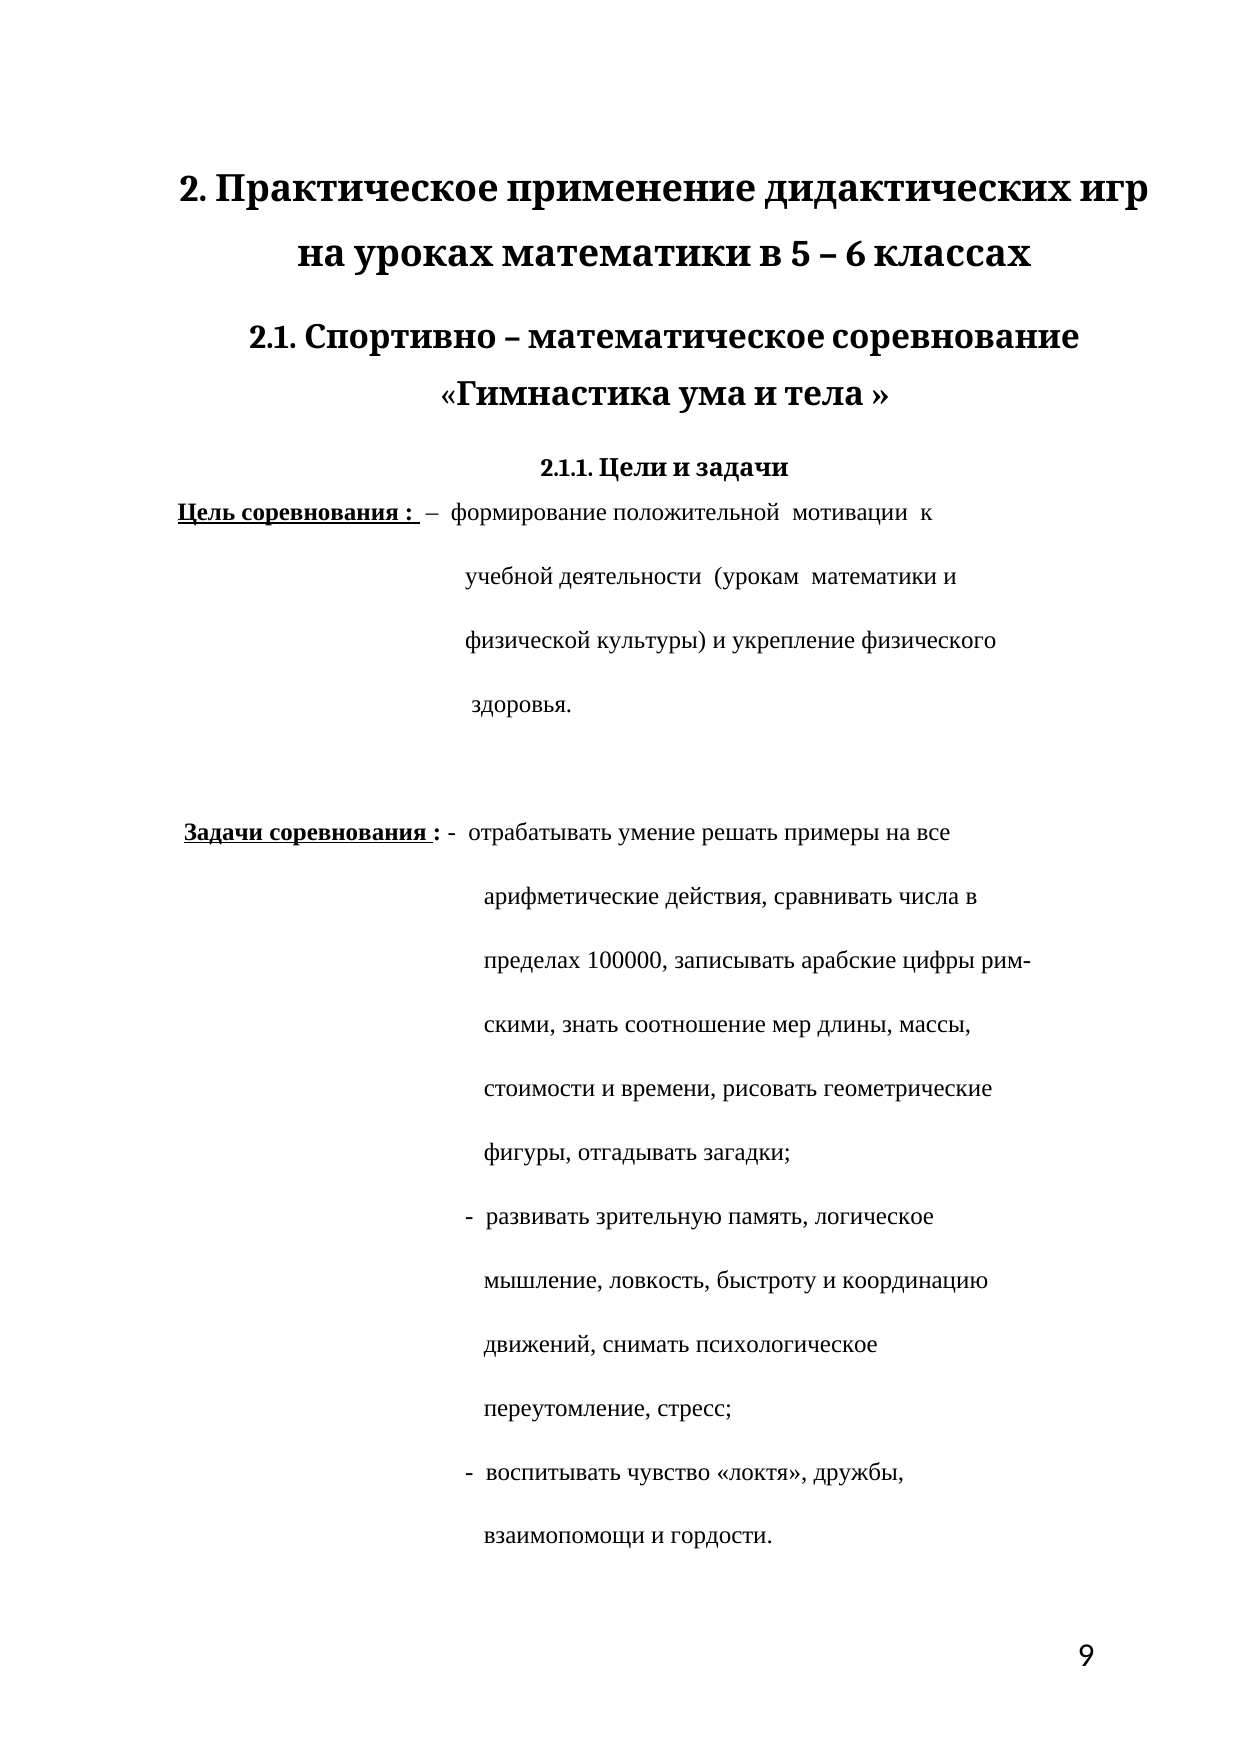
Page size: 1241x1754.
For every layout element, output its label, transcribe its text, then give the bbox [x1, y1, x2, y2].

subtitle 2.1. Спортивно – математическое соревнование «Гимнастика ума и тела » [177, 318, 1152, 414]
text - воспитывать чувство «локтя», дружбы, [177, 1457, 1152, 1485]
text здоровья. [177, 689, 1152, 718]
text пределах 100000, записывать арабские цифры рим- [177, 945, 1152, 974]
text учебной деятельности (урокам математики и [177, 561, 1152, 590]
text - развивать зрительную память, логическое [177, 1201, 1152, 1229]
text движений, снимать психологическое [177, 1329, 1152, 1357]
text скими, знать соотношение мер длины, массы, [177, 1009, 1152, 1038]
text физической культуры) и укрепление физического [177, 625, 1152, 654]
text переутомление, стресс; [177, 1393, 1152, 1421]
text мышление, ловкость, быстроту и координацию [177, 1265, 1152, 1293]
text Задачи соревнования : - отрабатывать умение решать примеры на все [177, 817, 1152, 846]
subtitle 2.1.1. Цели и задачи [177, 454, 1152, 483]
text фигуры, отгадывать загадки; [177, 1137, 1152, 1166]
subtitle 2. Практическое применение дидактических игр на уроках математики в 5 – 6 классах [177, 168, 1152, 276]
text стоимости и времени, рисовать геометрические [177, 1073, 1152, 1102]
text взаимопомощи и гордости. [177, 1521, 1152, 1549]
text Цель соревнования : – формирование положительной мотивации к [177, 497, 1152, 526]
text арифметические действия, сравнивать числа в [177, 881, 1152, 910]
